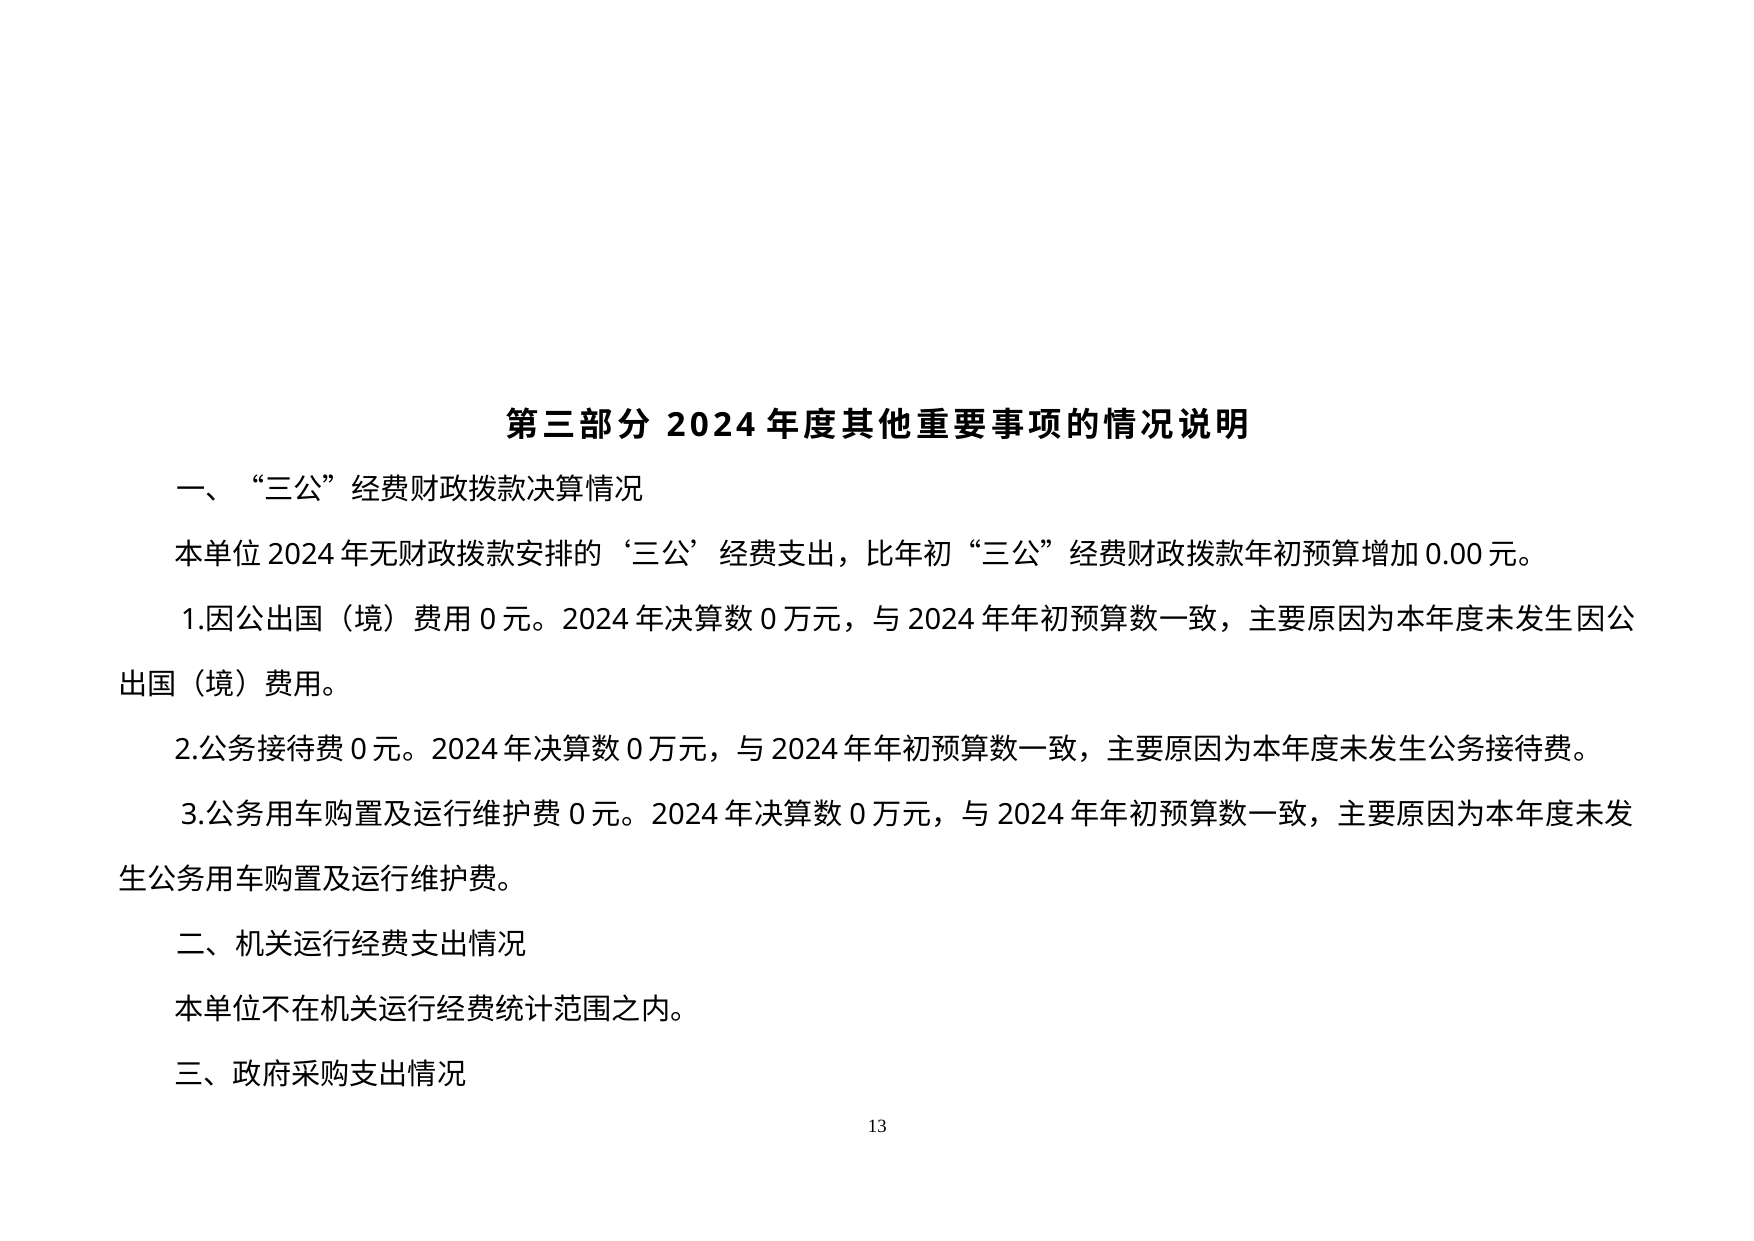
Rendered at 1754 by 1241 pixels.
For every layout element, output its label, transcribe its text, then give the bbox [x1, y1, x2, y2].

text 一、“三公”经费财政拨款决算情况 [118, 454, 1636, 519]
text 本单位2024年无财政拨款安排的‘三公’经费支出，比年初“三公”经费财政拨款年初预算增加0.00元。 [118, 519, 1636, 584]
text 二、机关运行经费支出情况 [118, 909, 1636, 974]
text 3.公务用车购置及运行维护费0元。2024年决算数0万元，与2024年年初预算数一致，主要原因为本年度未发生公务用车购置及运行维护费。 [118, 779, 1636, 909]
text 2.公务接待费0元。2024年决算数0万元，与2024年年初预算数一致，主要原因为本年度未发生公务接待费。 [118, 714, 1636, 779]
text 第三部分 2024年度其他重要事项的情况说明 [118, 389, 1636, 454]
text 本单位不在机关运行经费统计范围之内。 [118, 974, 1636, 1039]
text 三、政府采购支出情况 [174, 1039, 1636, 1104]
text 1.因公出国（境）费用0元。2024年决算数0万元，与2024年年初预算数一致，主要原因为本年度未发生因公出国（境）费用。 [118, 584, 1636, 714]
